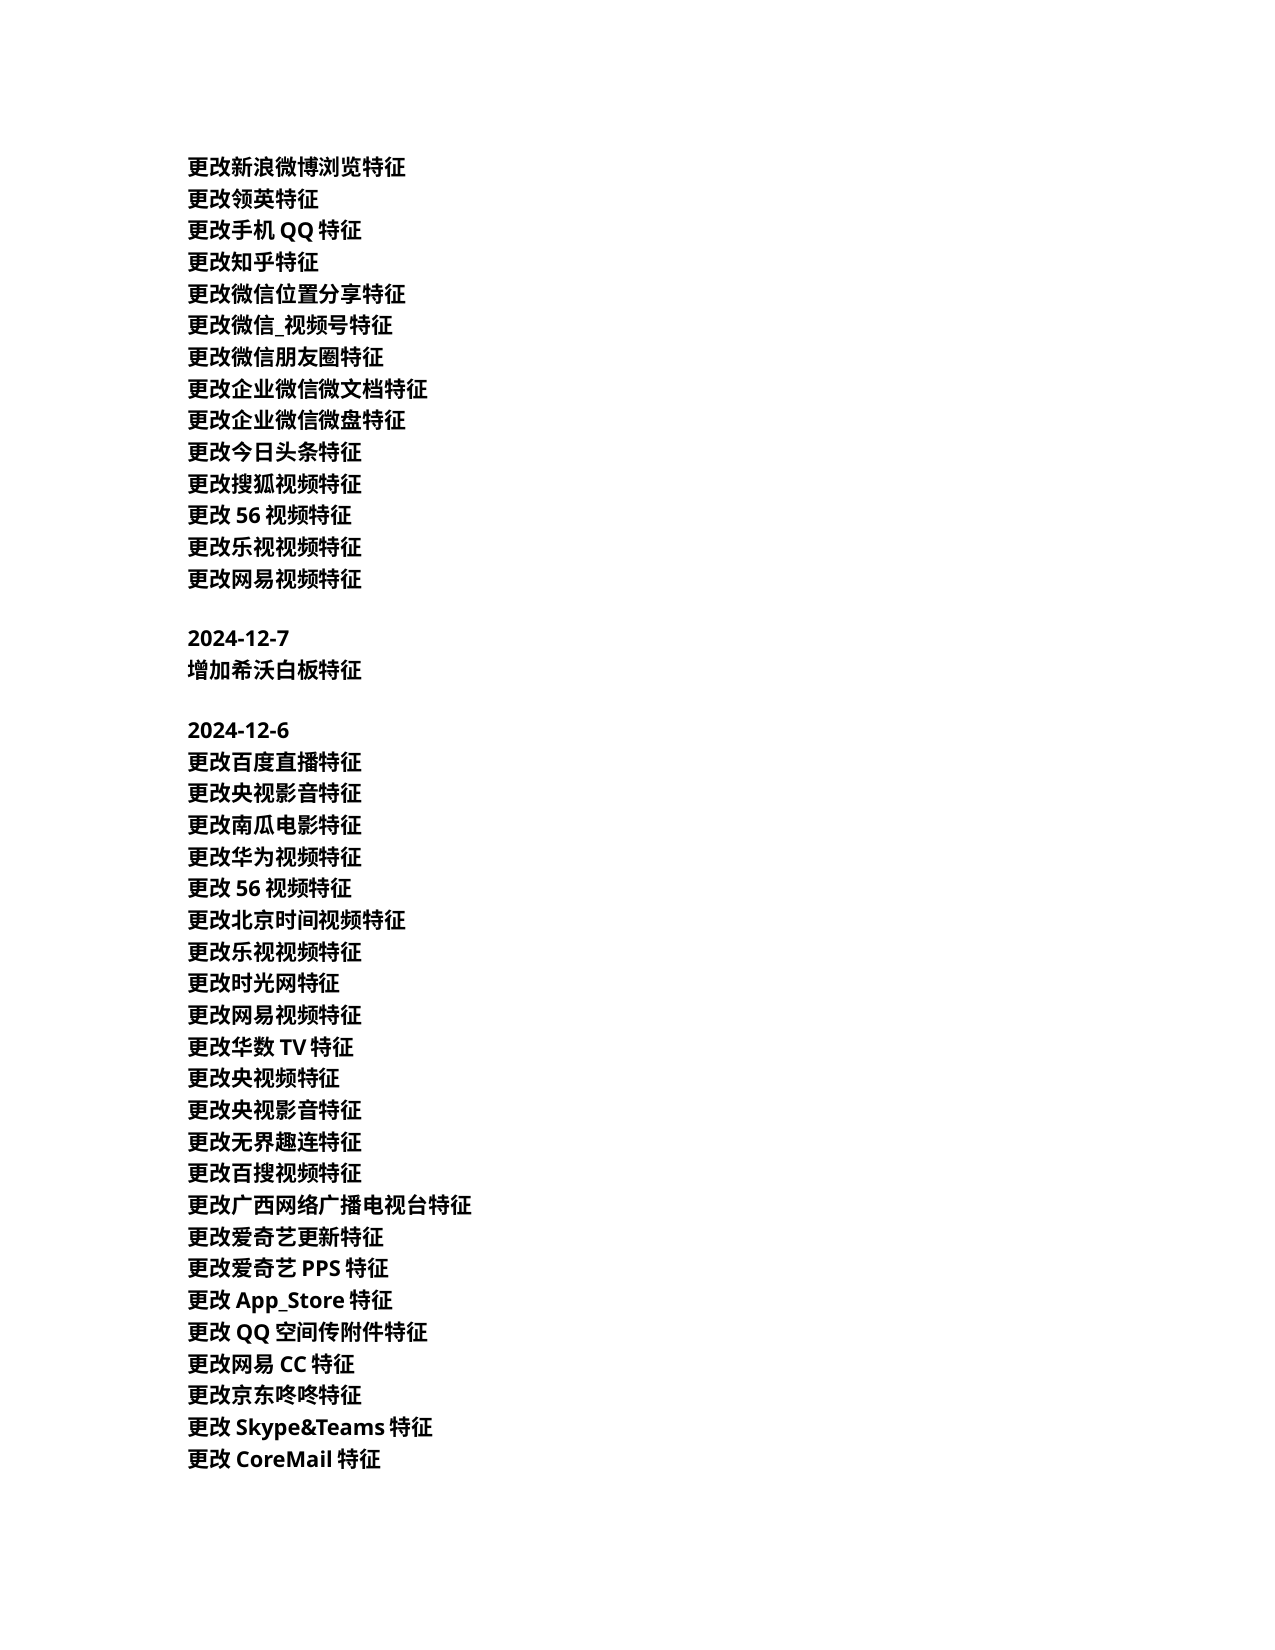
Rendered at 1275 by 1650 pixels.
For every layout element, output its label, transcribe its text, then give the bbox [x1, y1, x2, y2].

text 更改微信位置分享特征 [187, 277, 1087, 308]
text 更改乐视视频特征 [187, 934, 1087, 966]
text 更改56视频特征 [187, 871, 1087, 903]
text 更改网易视频特征 [187, 562, 1087, 594]
text 更改百度直播特征 [187, 744, 1087, 776]
text 更改央视影音特征 [187, 776, 1087, 808]
text 更改京东咚咚特征 [187, 1378, 1087, 1410]
text 2024-12-7 [187, 623, 1087, 653]
text 更改南瓜电影特征 [187, 808, 1087, 839]
text 更改知乎特征 [187, 245, 1087, 277]
text 更改网易视频特征 [187, 998, 1087, 1029]
text 更改爱奇艺PPS特征 [187, 1251, 1087, 1283]
text 更改企业微信微盘特征 [187, 403, 1087, 435]
text 更改央视频特征 [187, 1061, 1087, 1093]
text 更改华为视频特征 [187, 839, 1087, 871]
text 更改华数TV特征 [187, 1029, 1087, 1061]
text 更改App_Store特征 [187, 1283, 1087, 1315]
text 更改百搜视频特征 [187, 1156, 1087, 1188]
text 更改广西网络广播电视台特征 [187, 1188, 1087, 1220]
text 更改今日头条特征 [187, 435, 1087, 467]
text 更改Skype&Teams特征 [187, 1410, 1087, 1442]
text 更改搜狐视频特征 [187, 467, 1087, 498]
text 更改新浪微博浏览特征 [187, 150, 1087, 182]
text 更改央视影音特征 [187, 1093, 1087, 1125]
text 更改网易CC特征 [187, 1347, 1087, 1378]
text 更改微信_视频号特征 [187, 308, 1087, 340]
text 更改QQ空间传附件特征 [187, 1315, 1087, 1347]
text 更改企业微信微文档特征 [187, 372, 1087, 403]
text 更改领英特征 [187, 182, 1087, 213]
text 更改CoreMail特征 [187, 1442, 1087, 1474]
text 更改时光网特征 [187, 966, 1087, 998]
text 更改手机QQ特征 [187, 213, 1087, 245]
text 更改微信朋友圈特征 [187, 340, 1087, 372]
text 更改乐视视频特征 [187, 530, 1087, 562]
text 更改爱奇艺更新特征 [187, 1220, 1087, 1251]
text 更改无界趣连特征 [187, 1125, 1087, 1156]
text 增加希沃白板特征 [187, 653, 1087, 685]
text 2024-12-6 [187, 715, 1087, 744]
text 更改北京时间视频特征 [187, 903, 1087, 934]
text 更改56视频特征 [187, 498, 1087, 530]
